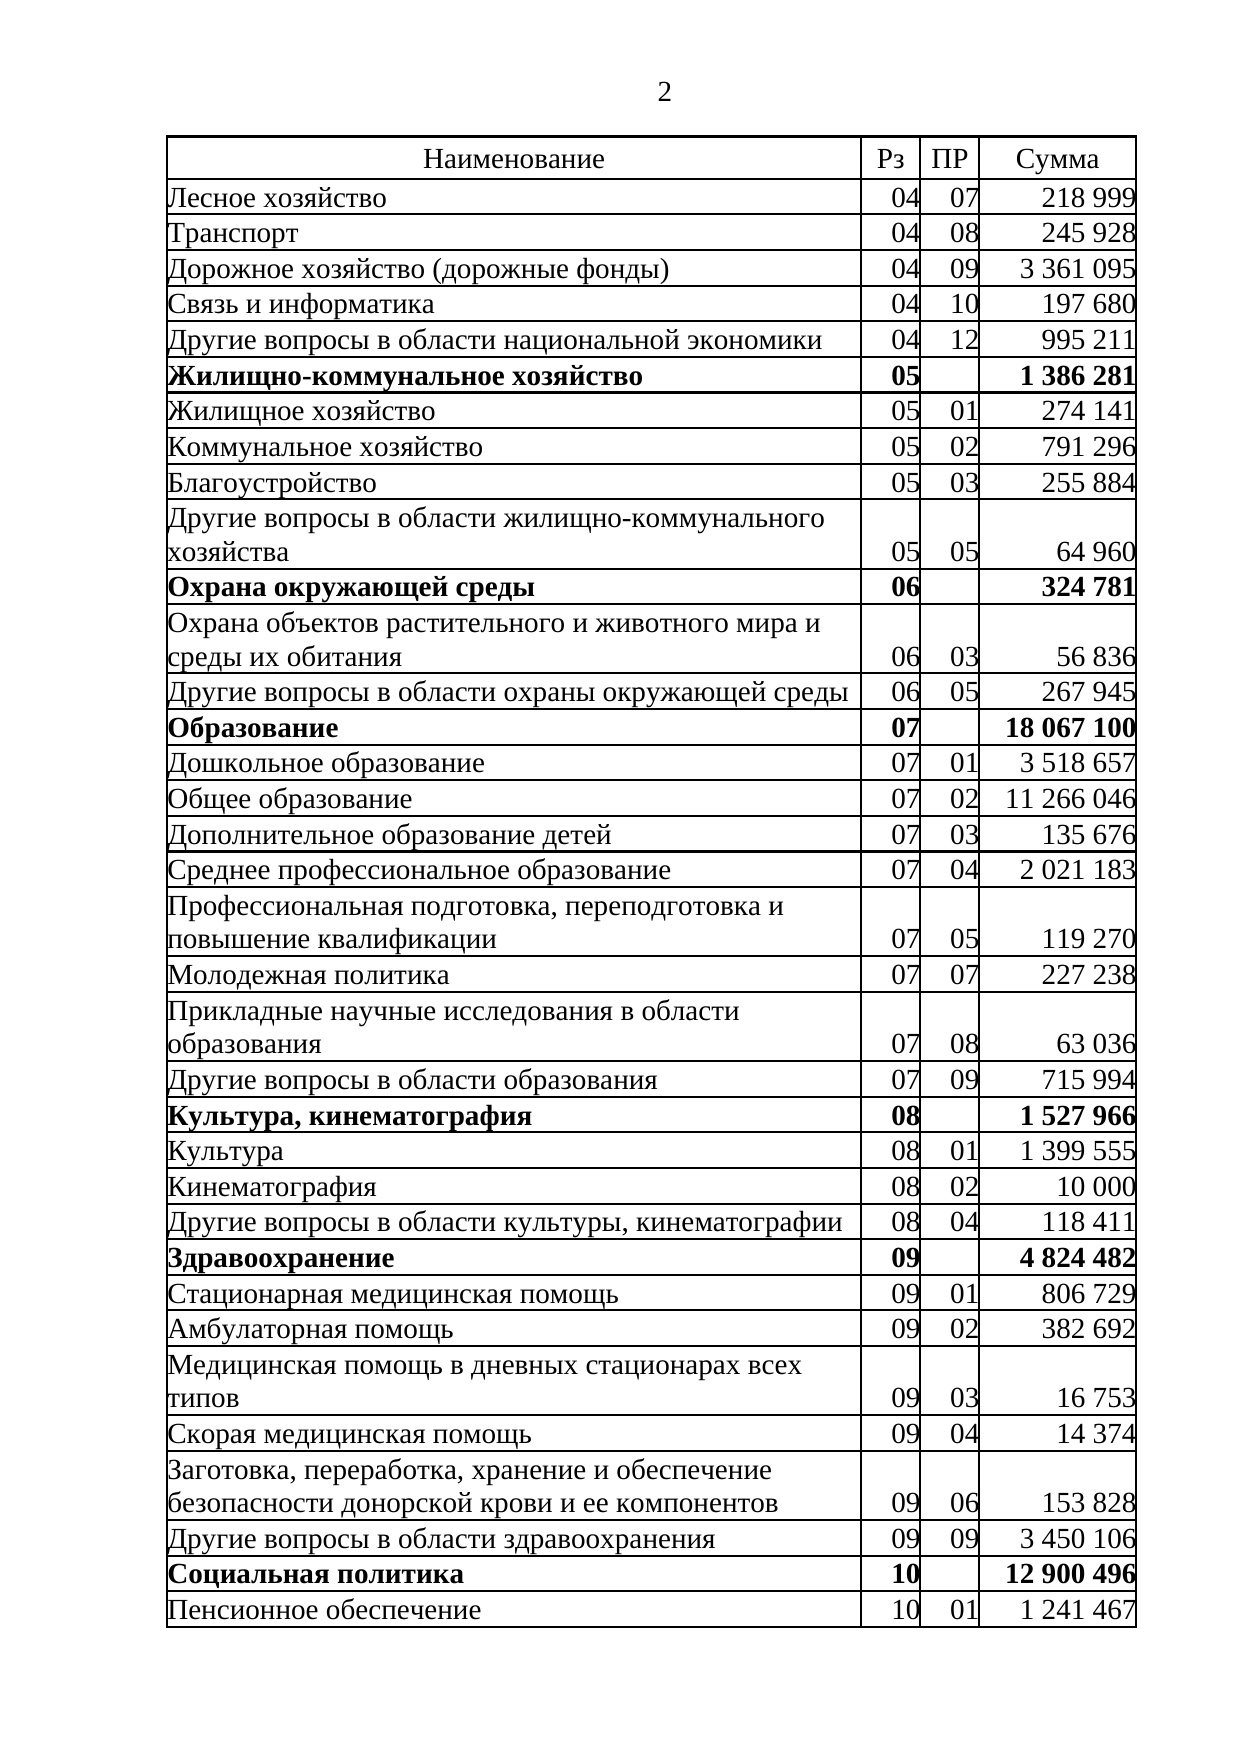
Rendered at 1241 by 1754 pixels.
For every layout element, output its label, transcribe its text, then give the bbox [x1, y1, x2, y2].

table_cell Жилищное хозяйство [168, 394, 860, 427]
table_cell 04 [921, 1416, 978, 1450]
table_cell 56 836 [980, 605, 1135, 672]
table_cell Охрана объектов растительного и животного мира и среды их обитания [168, 605, 860, 672]
table_cell Культура, кинематография [168, 1098, 860, 1131]
table_cell [921, 1098, 978, 1131]
table_cell 07 [862, 993, 919, 1060]
table_cell 04 [862, 287, 919, 320]
table_header Рз [862, 138, 919, 178]
table_cell Дорожное хозяйство (дорожные фонды) [168, 251, 860, 284]
table_cell Здравоохранение [168, 1240, 860, 1274]
table_cell Кинематография [168, 1169, 860, 1202]
table_cell Амбулаторная помощь [168, 1311, 860, 1345]
table_cell 255 884 [980, 465, 1135, 498]
table_cell 01 [921, 1276, 978, 1309]
table_cell 715 994 [980, 1062, 1135, 1096]
table_cell 09 [862, 1240, 919, 1274]
table_cell 09 [862, 1276, 919, 1309]
table_cell Заготовка, переработка, хранение и обеспечение безопасности донорской крови и ее компонентов [168, 1452, 860, 1519]
table_cell 01 [921, 394, 978, 427]
table_cell Прикладные научные исследования в области образования [168, 993, 860, 1060]
table_cell 07 [862, 853, 919, 886]
table_cell Образование [168, 710, 860, 743]
table_cell 04 [921, 853, 978, 886]
table_cell Молодежная политика [168, 957, 860, 991]
table_cell 08 [921, 993, 978, 1060]
table_cell 10 [862, 1592, 919, 1626]
table_cell 227 238 [980, 957, 1135, 991]
table_cell 03 [921, 817, 978, 850]
table_cell 245 928 [980, 215, 1135, 249]
table_cell 06 [921, 1452, 978, 1519]
table_cell 08 [862, 1098, 919, 1131]
table_cell Благоустройство [168, 465, 860, 498]
table_cell 08 [862, 1205, 919, 1238]
table_cell Другие вопросы в области национальной экономики [168, 322, 860, 356]
table_cell 04 [862, 215, 919, 249]
table_cell 04 [921, 1205, 978, 1238]
table_cell 153 828 [980, 1452, 1135, 1519]
table_cell 07 [862, 957, 919, 991]
table_cell 02 [921, 1169, 978, 1202]
table_cell 382 692 [980, 1311, 1135, 1345]
table_cell 07 [862, 888, 919, 955]
table_cell 03 [921, 605, 978, 672]
table_cell 07 [921, 180, 978, 213]
table_cell Медицинская помощь в дневных стационарах всех типов [168, 1347, 860, 1414]
table_cell 63 036 [980, 993, 1135, 1060]
table_cell Жилищно-коммунальное хозяйство [168, 358, 860, 391]
table_cell 09 [921, 1521, 978, 1554]
table_cell [921, 1557, 978, 1590]
table_cell 08 [862, 1169, 919, 1202]
table_cell 07 [862, 710, 919, 743]
table_cell 64 960 [980, 500, 1135, 567]
table_header Сумма [980, 138, 1135, 178]
table_cell 10 [921, 287, 978, 320]
table_cell 10 [862, 1557, 919, 1590]
table_cell Другие вопросы в области образования [168, 1062, 860, 1096]
table_cell 09 [862, 1452, 919, 1519]
table_cell 267 945 [980, 674, 1135, 708]
table_cell 10 000 [980, 1169, 1135, 1202]
table_cell 1 241 467 [980, 1592, 1135, 1626]
table_cell 16 753 [980, 1347, 1135, 1414]
table_cell 07 [921, 957, 978, 991]
table_cell 324 781 [980, 570, 1135, 603]
table_cell 05 [921, 674, 978, 708]
table_cell 05 [862, 394, 919, 427]
table_cell 05 [862, 500, 919, 567]
table_cell 05 [921, 888, 978, 955]
table_cell 09 [921, 251, 978, 284]
table_cell 01 [921, 746, 978, 779]
table_cell 18 067 100 [980, 710, 1135, 743]
table_cell 06 [862, 674, 919, 708]
table_cell 07 [862, 817, 919, 850]
table_cell 3 361 095 [980, 251, 1135, 284]
table_cell 05 [862, 429, 919, 463]
table_cell 09 [862, 1416, 919, 1450]
table_cell Среднее профессиональное образование [168, 853, 860, 886]
table_cell 02 [921, 781, 978, 815]
table_cell [921, 358, 978, 391]
table_cell [921, 570, 978, 603]
table_cell Коммунальное хозяйство [168, 429, 860, 463]
table_cell 1 527 966 [980, 1098, 1135, 1131]
table_cell 07 [862, 746, 919, 779]
table_cell Охрана окружающей среды [168, 570, 860, 603]
table_cell 4 824 482 [980, 1240, 1135, 1274]
table_cell 02 [921, 429, 978, 463]
table_header ПР [921, 138, 978, 178]
table_cell 806 729 [980, 1276, 1135, 1309]
table_cell 01 [921, 1592, 978, 1626]
table_cell 09 [921, 1062, 978, 1096]
table_cell 02 [921, 1311, 978, 1345]
table_cell 197 680 [980, 287, 1135, 320]
table_cell 12 [921, 322, 978, 356]
table_cell 119 270 [980, 888, 1135, 955]
table_cell 09 [862, 1347, 919, 1414]
table_cell Лесное хозяйство [168, 180, 860, 213]
table_cell 791 296 [980, 429, 1135, 463]
table_cell 14 374 [980, 1416, 1135, 1450]
table_cell 06 [862, 570, 919, 603]
table_cell Связь и информатика [168, 287, 860, 320]
table_cell 2 021 183 [980, 853, 1135, 886]
table_header Наименование [168, 138, 860, 178]
table_cell 05 [862, 358, 919, 391]
table_cell 08 [921, 215, 978, 249]
table_cell 07 [862, 781, 919, 815]
table_cell 06 [862, 605, 919, 672]
table_cell [921, 710, 978, 743]
table_cell 03 [921, 1347, 978, 1414]
table_cell 995 211 [980, 322, 1135, 356]
table_cell Пенсионное обеспечение [168, 1592, 860, 1626]
table_cell Профессиональная подготовка, переподготовка и повышение квалификации [168, 888, 860, 955]
table_cell Другие вопросы в области жилищно-коммунального хозяйства [168, 500, 860, 567]
table_cell 1 399 555 [980, 1133, 1135, 1167]
table_cell 01 [921, 1133, 978, 1167]
table_cell Другие вопросы в области здравоохранения [168, 1521, 860, 1554]
table_cell 04 [862, 180, 919, 213]
table_cell Дополнительное образование детей [168, 817, 860, 850]
table_cell Дошкольное образование [168, 746, 860, 779]
table_cell Другие вопросы в области культуры, кинематографии [168, 1205, 860, 1238]
table_cell Транспорт [168, 215, 860, 249]
table_cell 07 [862, 1062, 919, 1096]
table_cell Скорая медицинская помощь [168, 1416, 860, 1450]
table_cell 218 999 [980, 180, 1135, 213]
table_cell Стационарная медицинская помощь [168, 1276, 860, 1309]
table_cell 1 386 281 [980, 358, 1135, 391]
table_cell 3 450 106 [980, 1521, 1135, 1554]
table_cell 11 266 046 [980, 781, 1135, 815]
table_cell 3 518 657 [980, 746, 1135, 779]
table_cell 09 [862, 1311, 919, 1345]
table_cell 03 [921, 465, 978, 498]
table_cell 118 411 [980, 1205, 1135, 1238]
table_cell Культура [168, 1133, 860, 1167]
table_cell Социальная политика [168, 1557, 860, 1590]
table_cell 05 [862, 465, 919, 498]
table_cell Общее образование [168, 781, 860, 815]
table_cell 05 [921, 500, 978, 567]
table_cell 04 [862, 322, 919, 356]
table_cell 04 [862, 251, 919, 284]
table_cell 274 141 [980, 394, 1135, 427]
table_cell 09 [862, 1521, 919, 1554]
table_cell 08 [862, 1133, 919, 1167]
table_cell [921, 1240, 978, 1274]
table_cell 12 900 496 [980, 1557, 1135, 1590]
table_cell Другие вопросы в области охраны окружающей среды [168, 674, 860, 708]
table_cell 135 676 [980, 817, 1135, 850]
